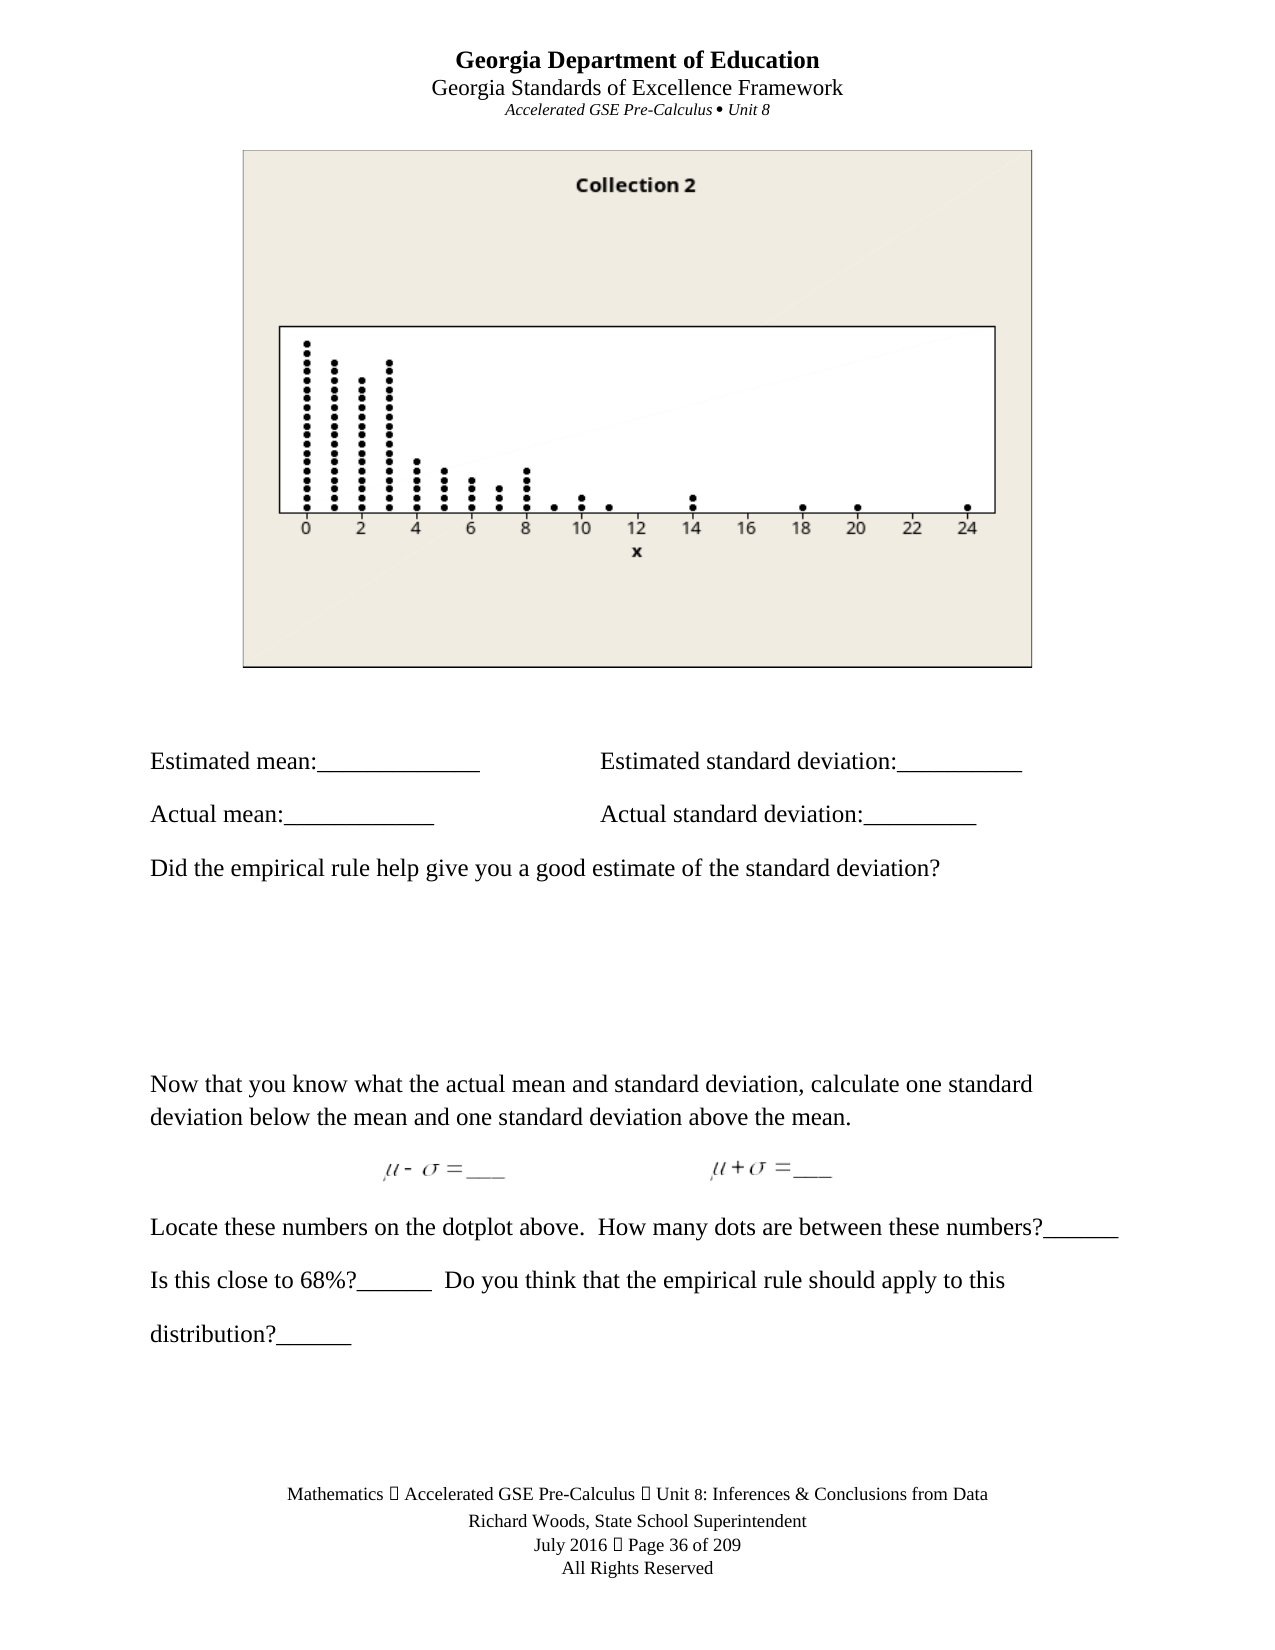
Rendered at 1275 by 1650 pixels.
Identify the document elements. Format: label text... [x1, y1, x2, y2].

text Is this close to 68%?______ Do you think that the empirical rule should apply to this [150, 1266, 1125, 1294]
text Actual mean:____________ Actual standard deviation:_________ [150, 799, 1125, 828]
text Estimated mean:_____________ Estimated standard deviation:__________ [150, 746, 1125, 774]
text Did the empirical rule help give you a good estimate of the standard deviation? [150, 853, 1125, 882]
text Locate these numbers on the dotplot above. How many dots are between these numbers?______ [150, 1212, 1125, 1240]
text Now that you know what the actual mean and standard deviation, calculate one standard deviation below the mean and one standard deviation above the mean. [150, 1069, 1125, 1131]
text distribution?______ [150, 1319, 1125, 1348]
